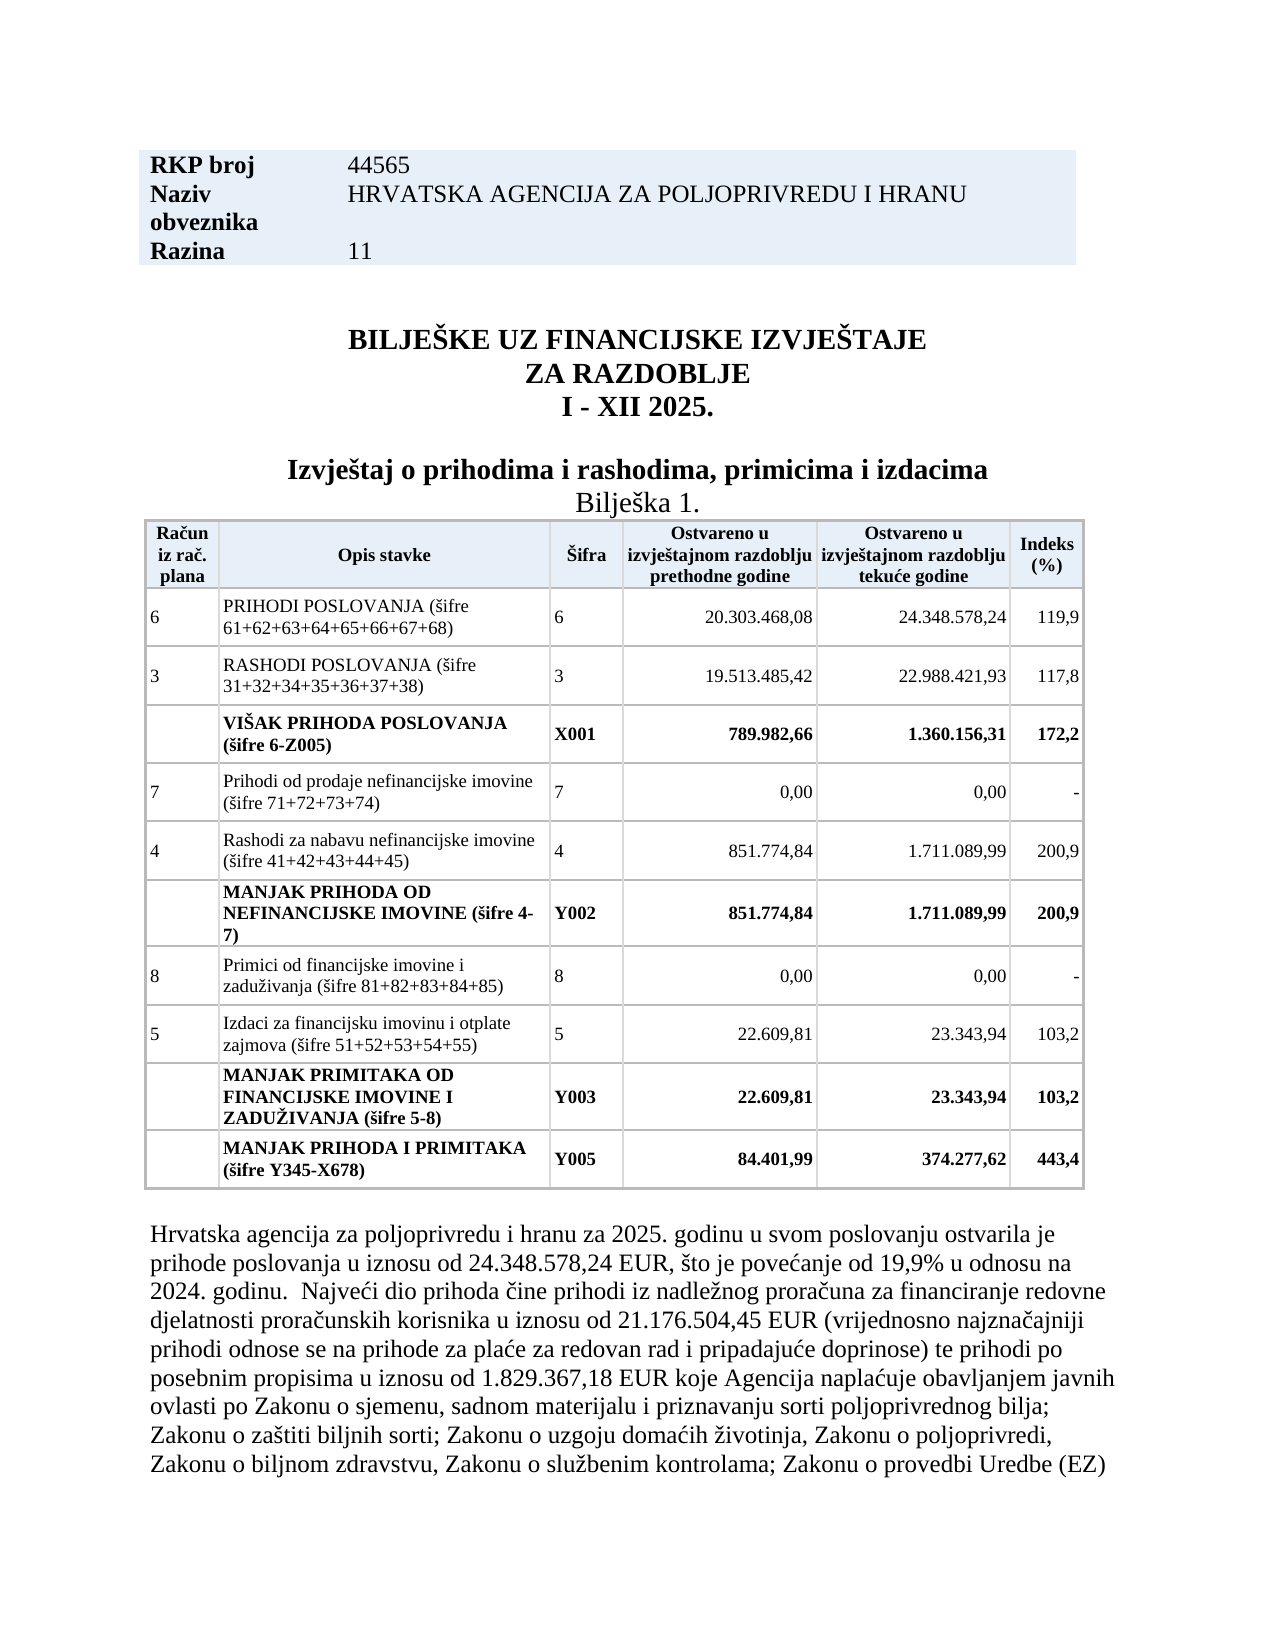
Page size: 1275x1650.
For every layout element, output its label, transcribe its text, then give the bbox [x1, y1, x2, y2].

table_cell 5 [551, 1006, 622, 1062]
table_cell 1.711.089,99 [818, 822, 1009, 878]
table_cell MANJAK PRIHODA I PRIMITAKA (šifre Y345-X678) [220, 1131, 549, 1187]
table_cell [147, 881, 218, 945]
table_cell 443,4 [1011, 1131, 1082, 1187]
table_cell Y003 [551, 1064, 622, 1129]
table_cell 24.348.578,24 [818, 589, 1009, 645]
table_cell 200,9 [1011, 822, 1082, 878]
text I - XII 2025. [150, 389, 1125, 423]
table_cell HRVATSKA AGENCIJA ZA POLJOPRIVREDU I HRANU [336, 179, 1076, 236]
table_cell X001 [551, 706, 622, 762]
table_cell 3 [551, 647, 622, 703]
table_cell 0,00 [624, 947, 816, 1003]
table_cell 374.277,62 [818, 1131, 1009, 1187]
table_cell 117,8 [1011, 647, 1082, 703]
table_cell 6 [147, 589, 218, 645]
table_cell 851.774,84 [624, 822, 816, 878]
table_cell 23.343,94 [818, 1064, 1009, 1129]
table_cell [147, 1064, 218, 1129]
table_cell 6 [551, 589, 622, 645]
table_cell 0,00 [818, 947, 1009, 1003]
table_header Indeks (%) [1011, 522, 1082, 587]
table_cell MANJAK PRIHODA OD NEFINANCIJSKE IMOVINE (šifre 4-7) [220, 881, 549, 945]
table_cell 11 [336, 236, 1076, 265]
table_cell 22.988.421,93 [818, 647, 1009, 703]
table_cell Izdaci za financijsku imovinu i otplate zajmova (šifre 51+52+53+54+55) [220, 1006, 549, 1062]
table_cell Rashodi za nabavu nefinancijske imovine (šifre 41+42+43+44+45) [220, 822, 549, 878]
table_cell 200,9 [1011, 881, 1082, 945]
table_cell 0,00 [818, 764, 1009, 820]
table_cell 22.609,81 [624, 1006, 816, 1062]
table_cell 7 [147, 764, 218, 820]
table_header Ostvareno u izvještajnom razdoblju prethodne godine [624, 522, 816, 587]
table_cell - [1011, 764, 1082, 820]
table_cell 851.774,84 [624, 881, 816, 945]
table_cell MANJAK PRIMITAKA OD FINANCIJSKE IMOVINE I ZADUŽIVANJA (šifre 5-8) [220, 1064, 549, 1129]
table_cell 19.513.485,42 [624, 647, 816, 703]
table_cell PRIHODI POSLOVANJA (šifre 61+62+63+64+65+66+67+68) [220, 589, 549, 645]
table_cell Prihodi od prodaje nefinancijske imovine (šifre 71+72+73+74) [220, 764, 549, 820]
table_cell [147, 706, 218, 762]
table_cell Razina [139, 236, 336, 265]
table_cell Y005 [551, 1131, 622, 1187]
text BILJEŠKE UZ FINANCIJSKE IZVJEŠTAJE [150, 322, 1125, 356]
table_cell 1.711.089,99 [818, 881, 1009, 945]
text Izvještaj o prihodima i rashodima, primicima i izdacima [150, 452, 1125, 485]
text ZA RAZDOBLJE [150, 356, 1125, 389]
table_cell 4 [551, 822, 622, 878]
table_cell 789.982,66 [624, 706, 816, 762]
table_cell Y002 [551, 881, 622, 945]
table_cell 84.401,99 [624, 1131, 816, 1187]
table_header Račun iz rač. plana [147, 522, 218, 587]
text Bilješka 1. [150, 485, 1125, 519]
table_cell 172,2 [1011, 706, 1082, 762]
table_cell RASHODI POSLOVANJA (šifre 31+32+34+35+36+37+38) [220, 647, 549, 703]
table_cell 103,2 [1011, 1064, 1082, 1129]
table_cell Primici od financijske imovine i zaduživanja (šifre 81+82+83+84+85) [220, 947, 549, 1003]
table_cell 7 [551, 764, 622, 820]
table_cell [147, 1131, 218, 1187]
table_cell 5 [147, 1006, 218, 1062]
table_header Šifra [551, 522, 622, 587]
table_cell 119,9 [1011, 589, 1082, 645]
table_header Ostvareno u izvještajnom razdoblju tekuće godine [818, 522, 1009, 587]
table_header 44565 [336, 150, 1076, 179]
table_cell 3 [147, 647, 218, 703]
table_cell - [1011, 947, 1082, 1003]
table_cell 8 [147, 947, 218, 1003]
table_cell Naziv obveznika [139, 179, 336, 236]
table_header Opis stavke [220, 522, 549, 587]
table_cell 4 [147, 822, 218, 878]
table_cell 0,00 [624, 764, 816, 820]
table_header RKP broj [139, 150, 336, 179]
table_cell 22.609,81 [624, 1064, 816, 1129]
table_cell 1.360.156,31 [818, 706, 1009, 762]
table_cell 8 [551, 947, 622, 1003]
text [150, 1219, 1125, 1478]
table_cell 23.343,94 [818, 1006, 1009, 1062]
table_cell VIŠAK PRIHODA POSLOVANJA (šifre 6-Z005) [220, 706, 549, 762]
table_cell 20.303.468,08 [624, 589, 816, 645]
table_cell 103,2 [1011, 1006, 1082, 1062]
